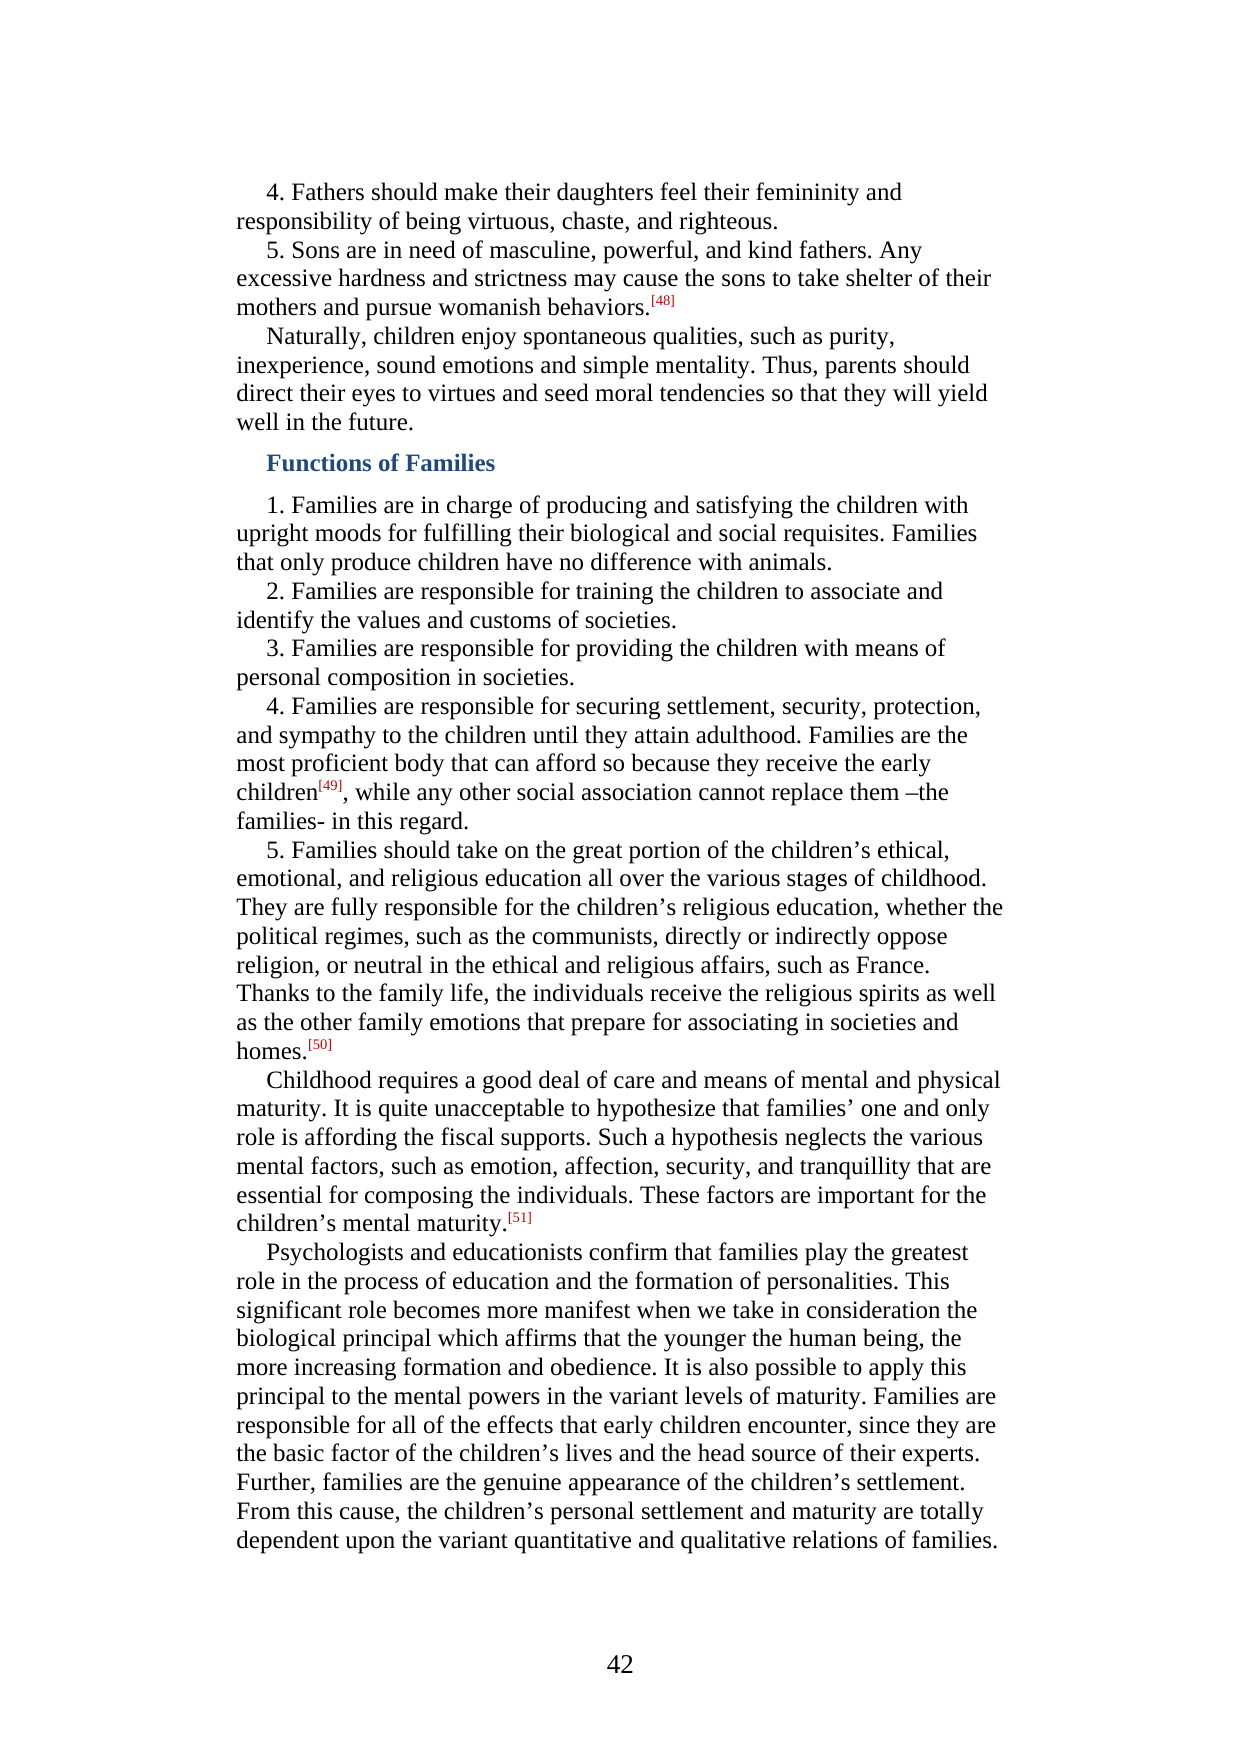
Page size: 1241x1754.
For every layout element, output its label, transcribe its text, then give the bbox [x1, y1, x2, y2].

text 5. Sons are in need of masculine, powerful, and kind fathers. Any excessive hardness and strictness may cause the sons to take shelter of their mothers and pursue womanish behaviors.[48] [236, 235, 1004, 321]
text 4. Fathers should make their daughters feel their femininity and responsibility of being virtuous, chaste, and righteous. [236, 177, 1004, 235]
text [236, 1237, 1004, 1553]
text Childhood requires a good deal of care and means of mental and physical maturity. It is quite unacceptable to hypothesize that families’ one and only role is affording the fiscal supports. Such a hypothesis neglects the various mental factors, such as emotion, affection, security, and tranquillity that are essential for composing the individuals. These factors are important for the children’s mental maturity.[51] [236, 1065, 1004, 1237]
text Naturally, children enjoy spontaneous qualities, such as purity, inexperience, sound emotions and simple mentality. Thus, parents should direct their eyes to virtues and seed moral tendencies so that they will yield well in the future. [236, 321, 1004, 436]
text 2. Families are responsible for training the children to associate and identify the values and customs of societies. [236, 576, 1004, 633]
text 4. Families are responsible for securing settlement, security, protection, and sympathy to the children until they attain adulthood. Families are the most proficient body that can afford so because they receive the early children[49], while any other social association cannot replace them –the families- in this regard. [236, 691, 1004, 835]
text 3. Families are responsible for providing the children with means of personal composition in societies. [236, 633, 1004, 691]
text 1. Families are in charge of producing and satisfying the children with upright moods for fulfilling their biological and social requisites. Families that only produce children have no difference with animals. [236, 490, 1004, 576]
text 5. Families should take on the great portion of the children’s ethical, emotional, and religious education all over the various stages of childhood. They are fully responsible for the children’s religious education, whether the political regimes, such as the communists, directly or indirectly oppose religion, or neutral in the ethical and religious affairs, such as France. Thanks to the family life, the individuals receive the religious spirits as well as the other family emotions that prepare for associating in societies and homes.[50] [236, 835, 1004, 1065]
subtitle Functions of Families [236, 448, 1004, 477]
